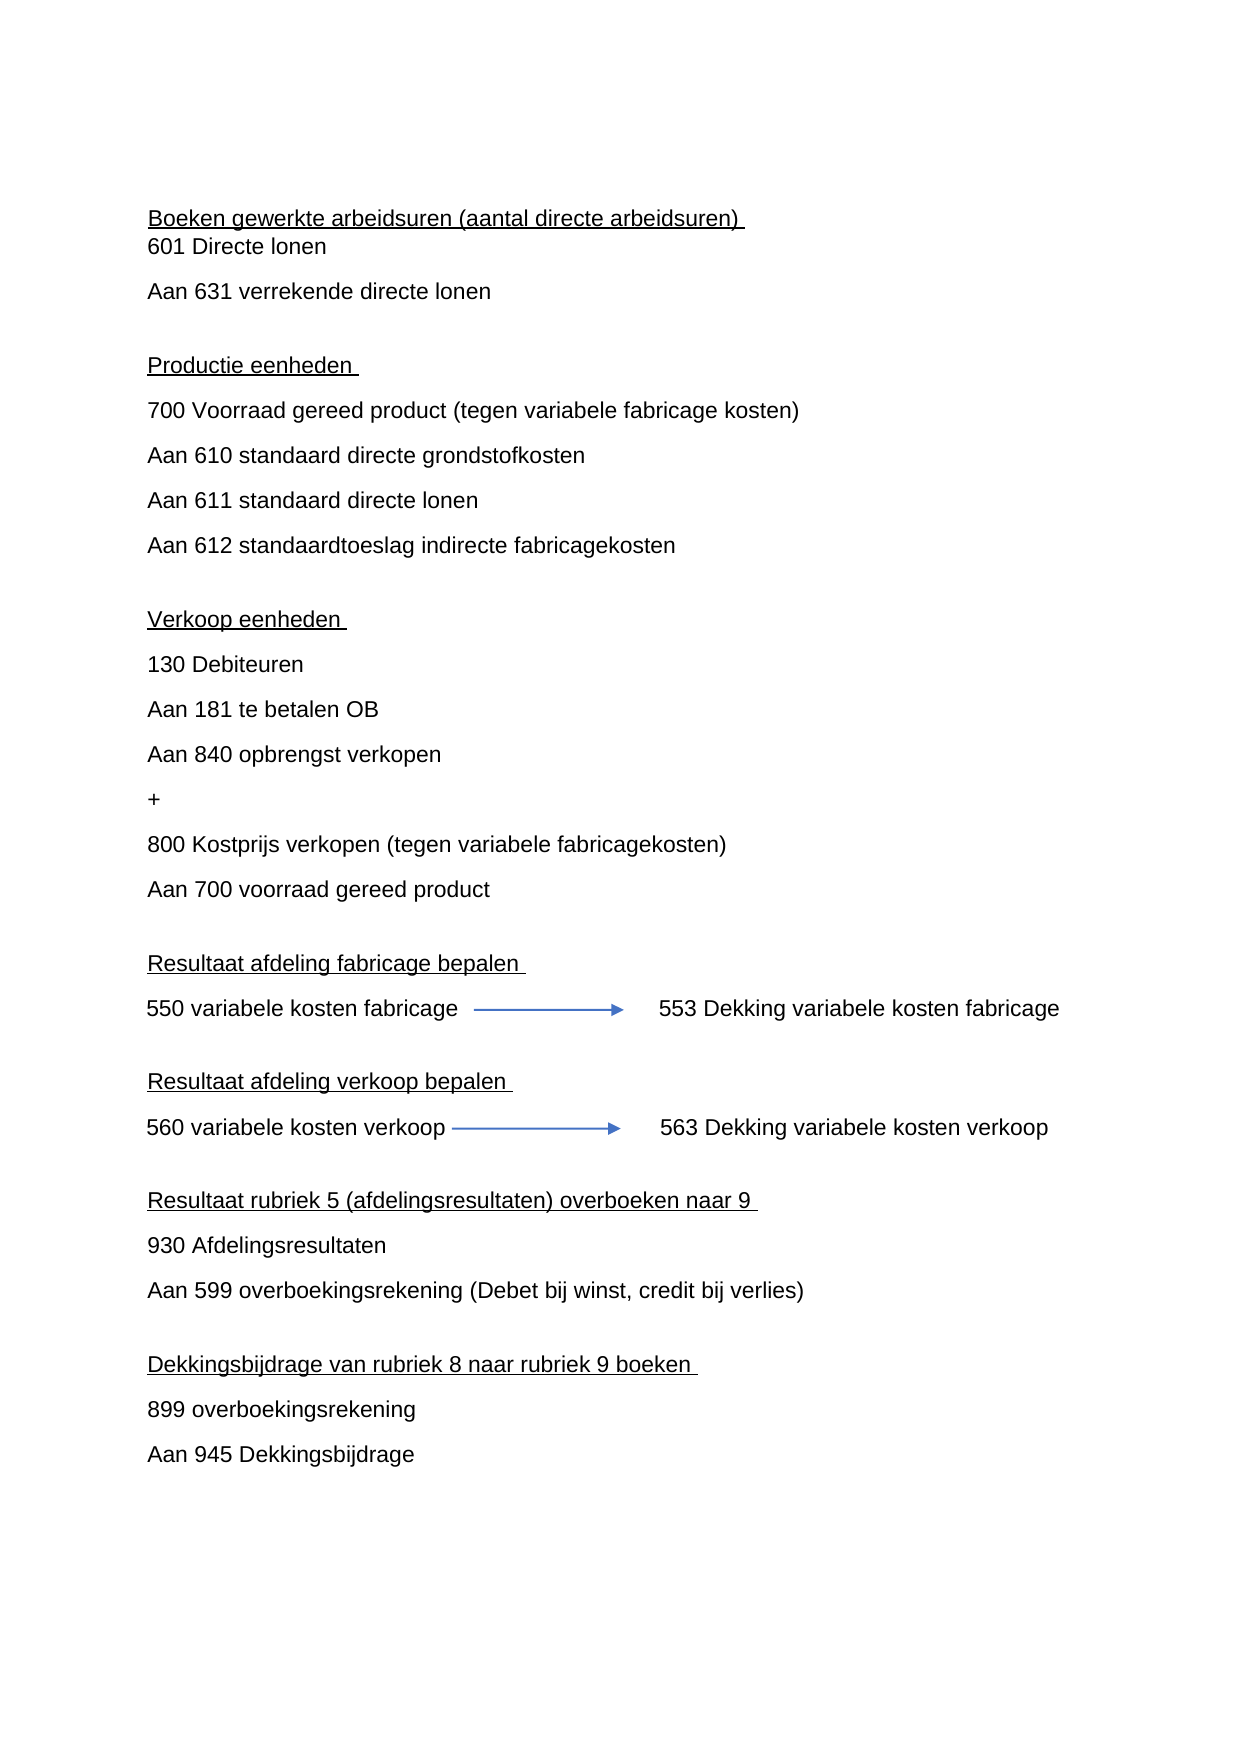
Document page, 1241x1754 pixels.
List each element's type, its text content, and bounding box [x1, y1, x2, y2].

text + [147, 786, 1093, 812]
text Aan 599 overboekingsrekening (Debet bij winst, credit bij verlies) [147, 1277, 1093, 1303]
text 560 variabele kosten verkoop 563 Dekking variabele kosten verkoop [146, 1113, 1093, 1140]
text Aan 945 Dekkingsbijdrage [147, 1441, 1093, 1467]
text Aan 612 standaardtoeslag indirecte fabricagekosten [147, 532, 1093, 558]
text Aan 700 voorraad gereed product [147, 876, 1093, 902]
text Aan 840 opbrengst verkopen [147, 741, 1093, 767]
text Resultaat afdeling verkoop bepalen [147, 1068, 1093, 1095]
text 130 Debiteuren [147, 651, 1093, 677]
text 700 Voorraad gereed product (tegen variabele fabricage kosten) [147, 397, 1093, 423]
text 601 Directe lonen [147, 233, 1093, 259]
text Verkoop eenheden [147, 606, 1093, 632]
text Resultaat afdeling fabricage bepalen [147, 950, 1093, 976]
text Aan 611 standaard directe lonen [147, 487, 1093, 513]
text 899 overboekingsrekening [147, 1396, 1093, 1422]
text Aan 610 standaard directe grondstofkosten [147, 442, 1093, 468]
text 930 Afdelingsresultaten [147, 1232, 1093, 1258]
text Boeken gewerkte arbeidsuren (aantal directe arbeidsuren) [148, 204, 1093, 231]
text 550 variabele kosten fabricage 553 Dekking variabele kosten fabricage [146, 995, 1093, 1021]
text Aan 181 te betalen OB [147, 696, 1093, 722]
text Resultaat rubriek 5 (afdelingsresultaten) overboeken naar 9 [147, 1187, 1093, 1213]
text 800 Kostprijs verkopen (tegen variabele fabricagekosten) [147, 831, 1093, 857]
text Dekkingsbijdrage van rubriek 8 naar rubriek 9 boeken [147, 1351, 1093, 1377]
text Productie eenheden [147, 352, 1093, 378]
text Aan 631 verrekende directe lonen [147, 278, 1093, 304]
